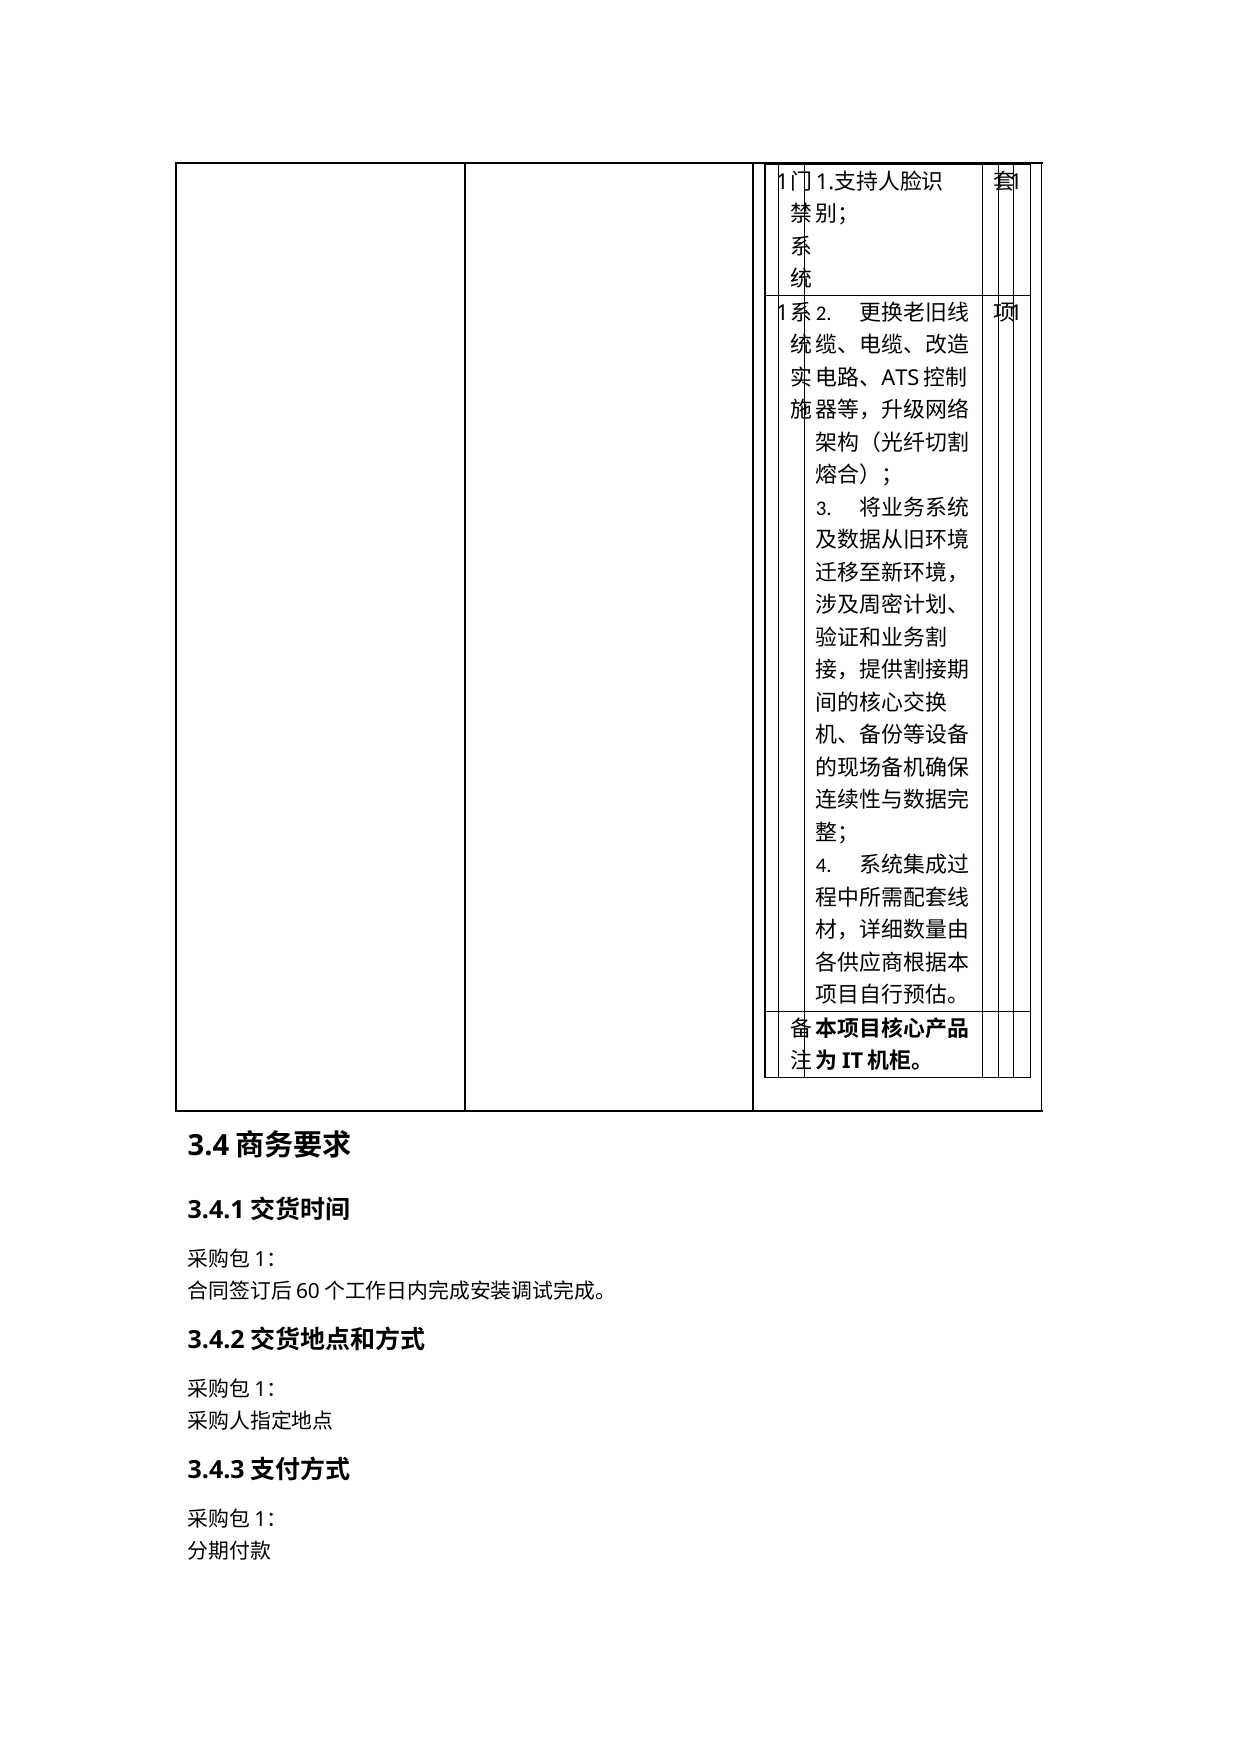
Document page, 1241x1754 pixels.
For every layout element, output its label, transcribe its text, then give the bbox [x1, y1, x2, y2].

text 3.4.3支付方式 [187, 1437, 1053, 1502]
text 3.4.1交货时间 [187, 1177, 1053, 1242]
text 采购包1： [187, 1242, 1053, 1274]
text 合同签订后60个工作日内完成安装调试完成。 [187, 1274, 1053, 1307]
table_cell [754, 164, 1041, 1110]
text 采购包1： [187, 1372, 1053, 1404]
text 采购包1： [187, 1502, 1053, 1534]
text 采购人指定地点 [187, 1404, 1053, 1437]
text 3.4.2交货地点和方式 [187, 1307, 1053, 1372]
text 分期付款 [187, 1534, 1053, 1567]
table_cell 1 [177, 164, 464, 1110]
table_cell [466, 164, 752, 1110]
text 3.4商务要求 [187, 1112, 1053, 1177]
